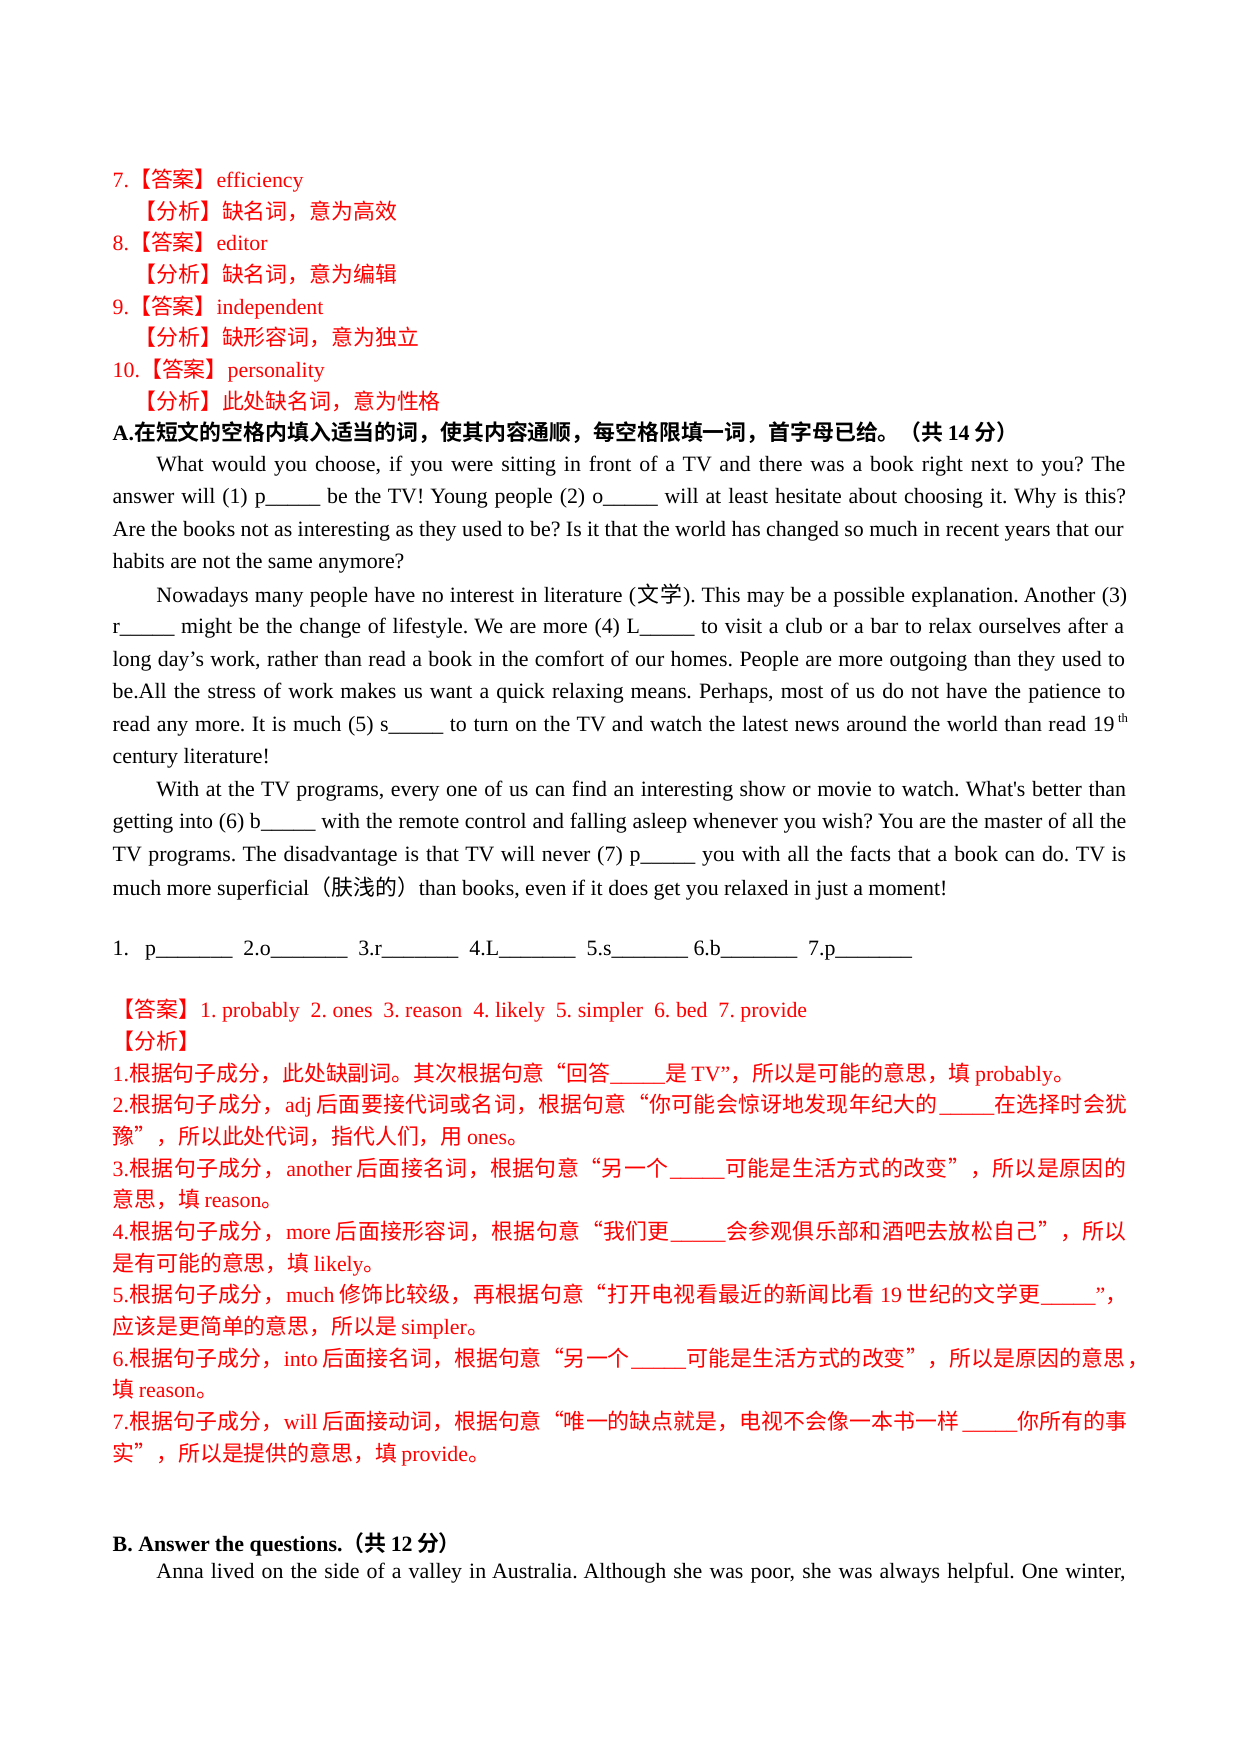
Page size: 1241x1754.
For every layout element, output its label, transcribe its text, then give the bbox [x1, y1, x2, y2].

text 1.根据句子成分，此处缺副词。其次根据句意“回答_____是TV”，所以是可能的意思，填probably。 [112, 1056, 1128, 1087]
text 6.根据句子成分，into后面接名词，根据句意“另一个_____可能是生活方式的改变”，所以是原因的意思，填reason。 [112, 1341, 1128, 1404]
text 8.【答案】editor [112, 225, 1128, 257]
text A.在短文的空格内填入适当的词，使其内容通顺，每空格限填一词，首字母已给。（共14分） [112, 415, 1128, 447]
text 9.【答案】independent [112, 289, 1128, 320]
list Answer the questions.（共12分） [112, 1526, 1128, 1558]
text 【分析】 [112, 1024, 1128, 1056]
text 10.【答案】personality [112, 352, 1128, 384]
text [112, 1558, 1128, 1583]
text With at the TV programs, every one of us can find an interesting show or movie to watch. What's better than getting into (6) b_____ with the remote control and falling asleep whenever you wish? You are the master of all the TV programs. The disadvantage is that TV will never (7) p_____ you with all the facts that a book can do. TV is much more superficial（肤浅的）than books, even if it does get you relaxed in just a moment! [112, 772, 1128, 902]
text 【分析】缺名词，意为编辑 [134, 257, 1128, 289]
text 【分析】缺名词，意为高效 [134, 194, 1128, 225]
text 3.根据句子成分，another后面接名词，根据句意“另一个_____可能是生活方式的改变”，所以是原因的意思，填reason。 [112, 1151, 1128, 1214]
text 【答案】1. probably 2. ones 3. reason 4. likely 5. simpler 6. bed 7. provide [112, 992, 1128, 1024]
text 【分析】此处缺名词，意为性格 [134, 384, 1128, 415]
text 5.根据句子成分，much修饰比较级，再根据句意“打开电视看最近的新闻比看19世纪的文学更_____”，应该是更简单的意思，所以是simpler。 [112, 1277, 1128, 1341]
text What would you choose, if you were sitting in front of a TV and there was a book right next to you? The answer will (1) p_____ be the TV! Young people (2) o_____ will at least hesitate about choosing it. Why is this? Are the books not as interesting as they used to be? Is it that the world has changed so much in recent years that our [112, 447, 1128, 544]
list p_______ 2.o_______ 3.r_______ 4.L_______ 5.s_______ 6.b_______ 7.p_______ [112, 934, 1128, 960]
text 【分析】缺形容词，意为独立 [112, 320, 1128, 352]
text 4.根据句子成分，more后面接形容词，根据句意“我们更_____会参观俱乐部和酒吧去放松自己”，所以是有可能的意思，填likely。 [112, 1214, 1128, 1277]
text habits are not the same anymore? [112, 544, 1128, 577]
text 2.根据句子成分，adj后面要接代词或名词，根据句意“你可能会惊讶地发现年纪大的_____在选择时会犹豫”，所以此处代词，指代人们，用ones。 [112, 1087, 1128, 1151]
text 7.根据句子成分，will后面接动词，根据句意“唯一的缺点就是，电视不会像一本书一样_____你所有的事实”，所以是提供的意思，填provide。 [112, 1404, 1128, 1467]
text Nowadays many people have no interest in literature (文学). This may be a possible explanation. Another (3) r_____ might be the change of lifestyle. We are more (4) L_____ to visit a club or a bar to relax ourselves after a long day’s work, rather than read a book in the comfort of our homes. People are more outgoing than they used to be.All the stress of work makes us want a quick relaxing means. Perhaps, most of us do not have the patience to read any more. It is much (5) s_____ to turn on the TV and watch the latest news around the world than read 19th century literature! [112, 577, 1128, 772]
text 7.【答案】efficiency [112, 162, 1128, 194]
